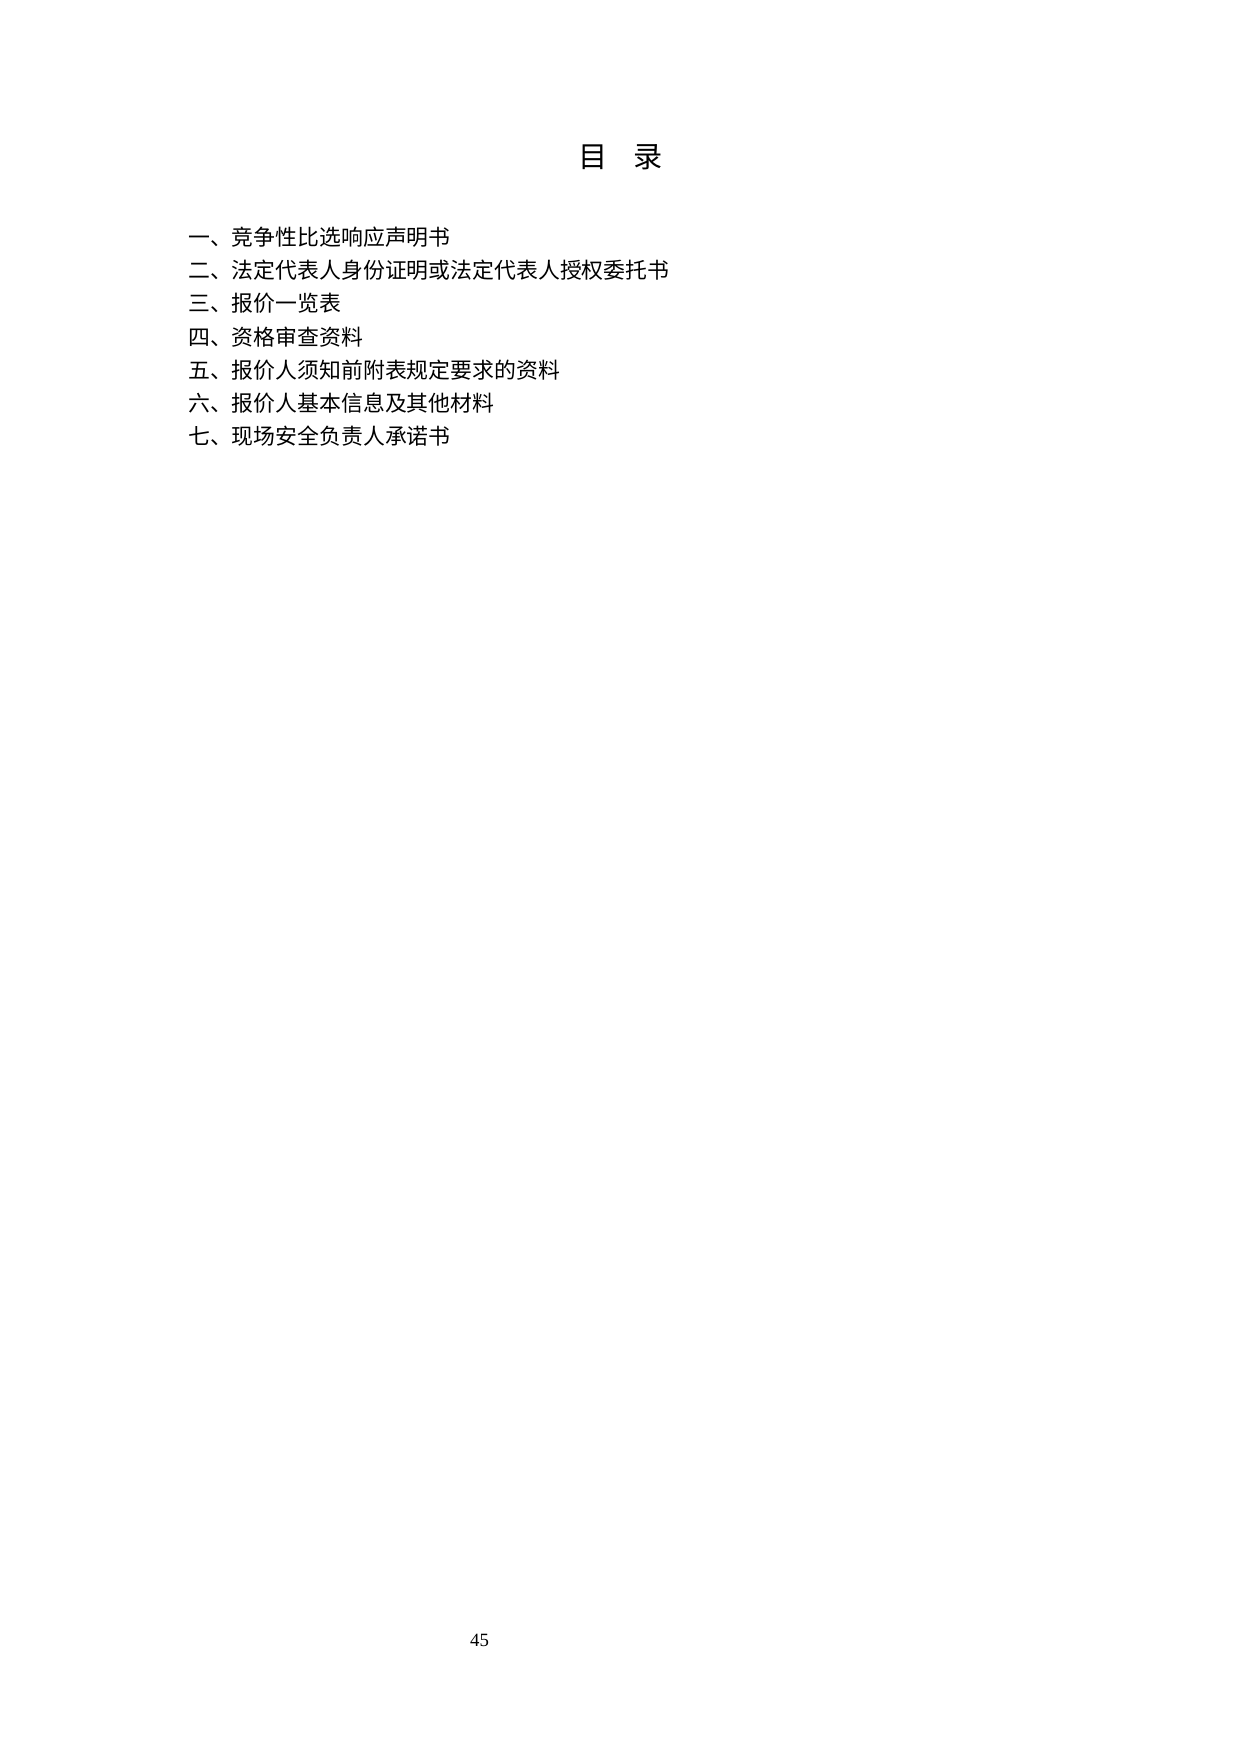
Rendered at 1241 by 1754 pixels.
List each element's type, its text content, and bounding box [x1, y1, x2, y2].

text 三、报价一览表 [188, 286, 1052, 319]
list 竞争性比选响应声明书 [188, 219, 1052, 252]
text 目 录 [188, 122, 1052, 188]
text 六、报价人基本信息及其他材料 [188, 385, 1052, 419]
text 四、资格审查资料 [188, 319, 1052, 352]
text 七、现场安全负责人承诺书 [188, 419, 1052, 452]
list 法定代表人身份证明或法定代表人授权委托书 [188, 252, 1052, 286]
text 五、报价人须知前附表规定要求的资料 [188, 352, 1052, 385]
